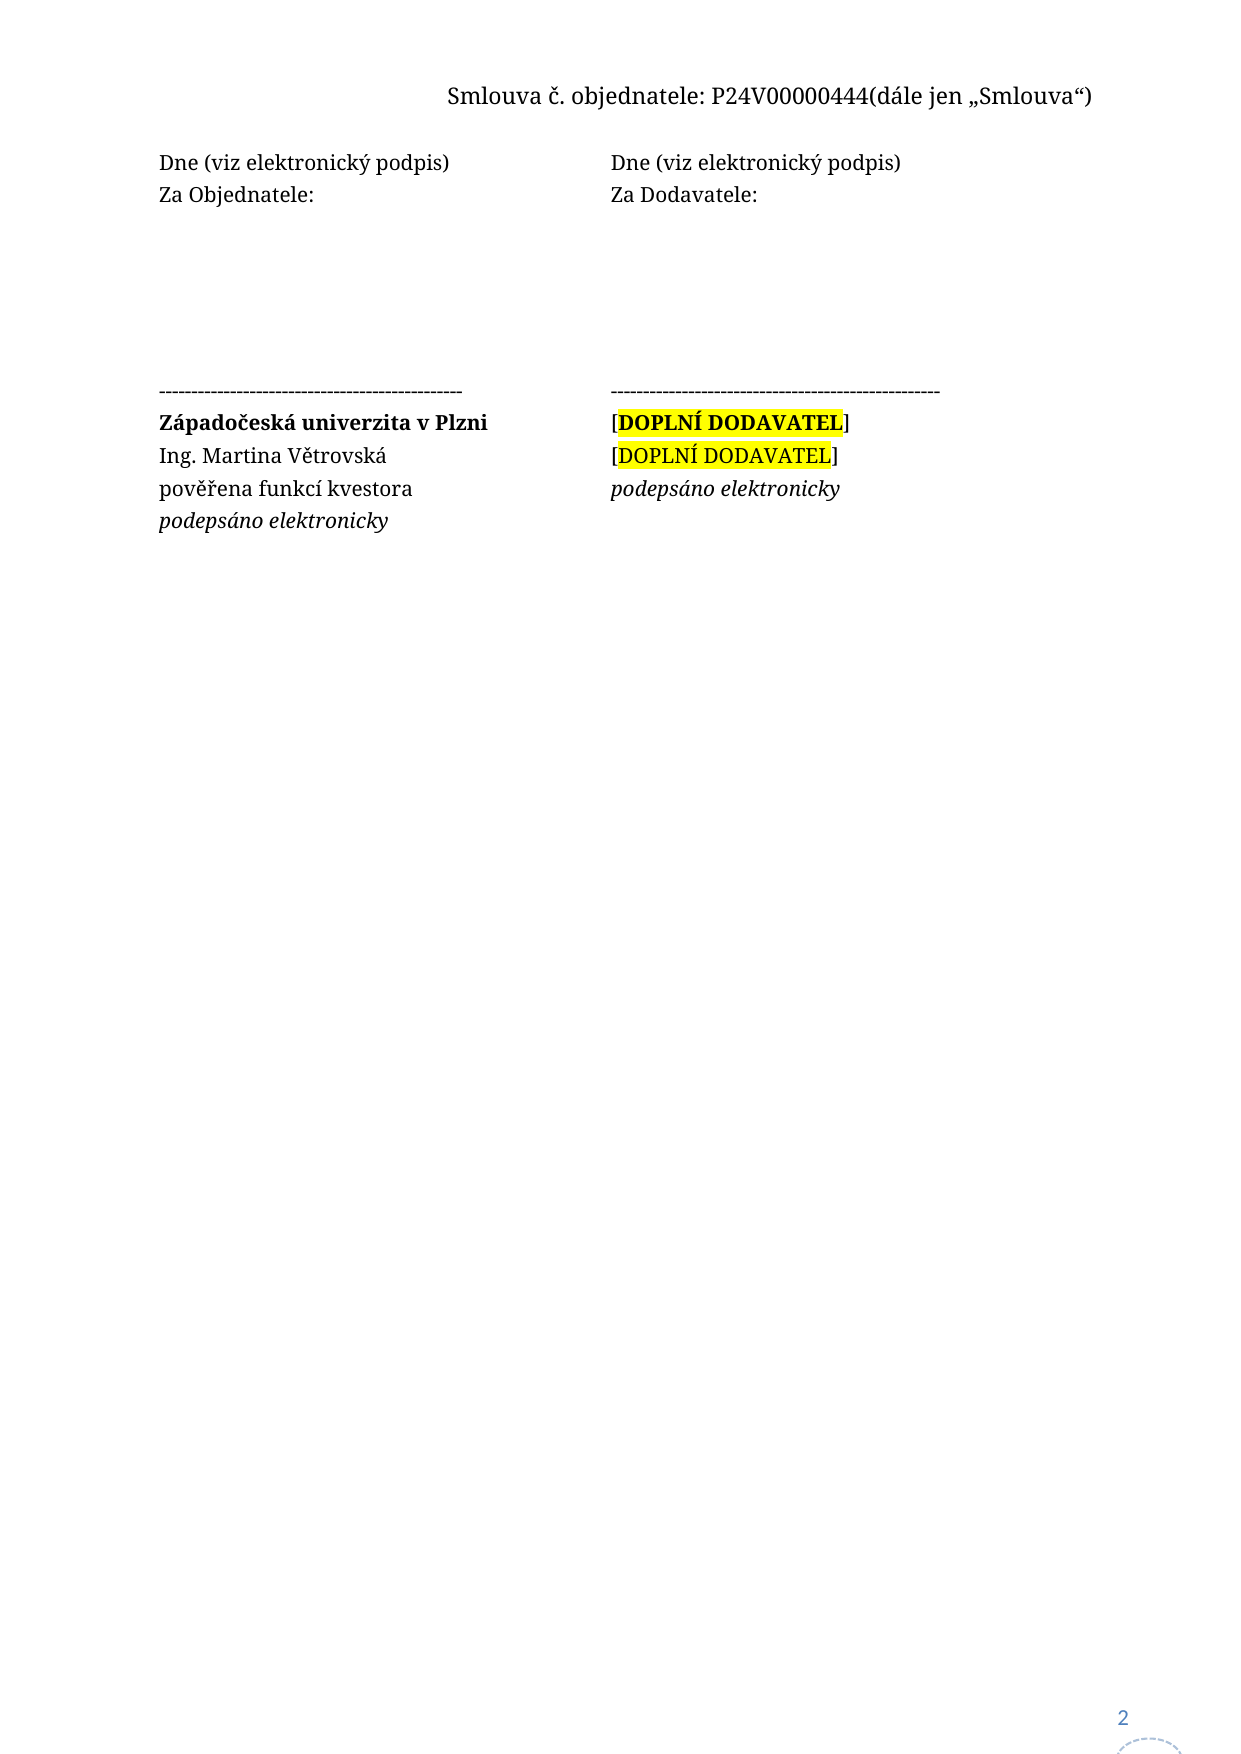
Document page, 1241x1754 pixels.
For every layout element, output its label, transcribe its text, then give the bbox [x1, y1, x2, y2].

table_header Dne (viz elektronický podpis) Za Objednatele: ----------------------------------------------- Západočeská univerzita v Plzni Ing. Martina Větrovská pověřena funkcí kvestora podepsáno elektronicky [148, 148, 599, 539]
table_header Dne (viz elektronický podpis) Za Dodavatele: --------------------------------------------------- [DOPLNÍ DODAVATEL] [DOPLNÍ DODAVATEL] podepsáno elektronicky [599, 148, 1051, 539]
